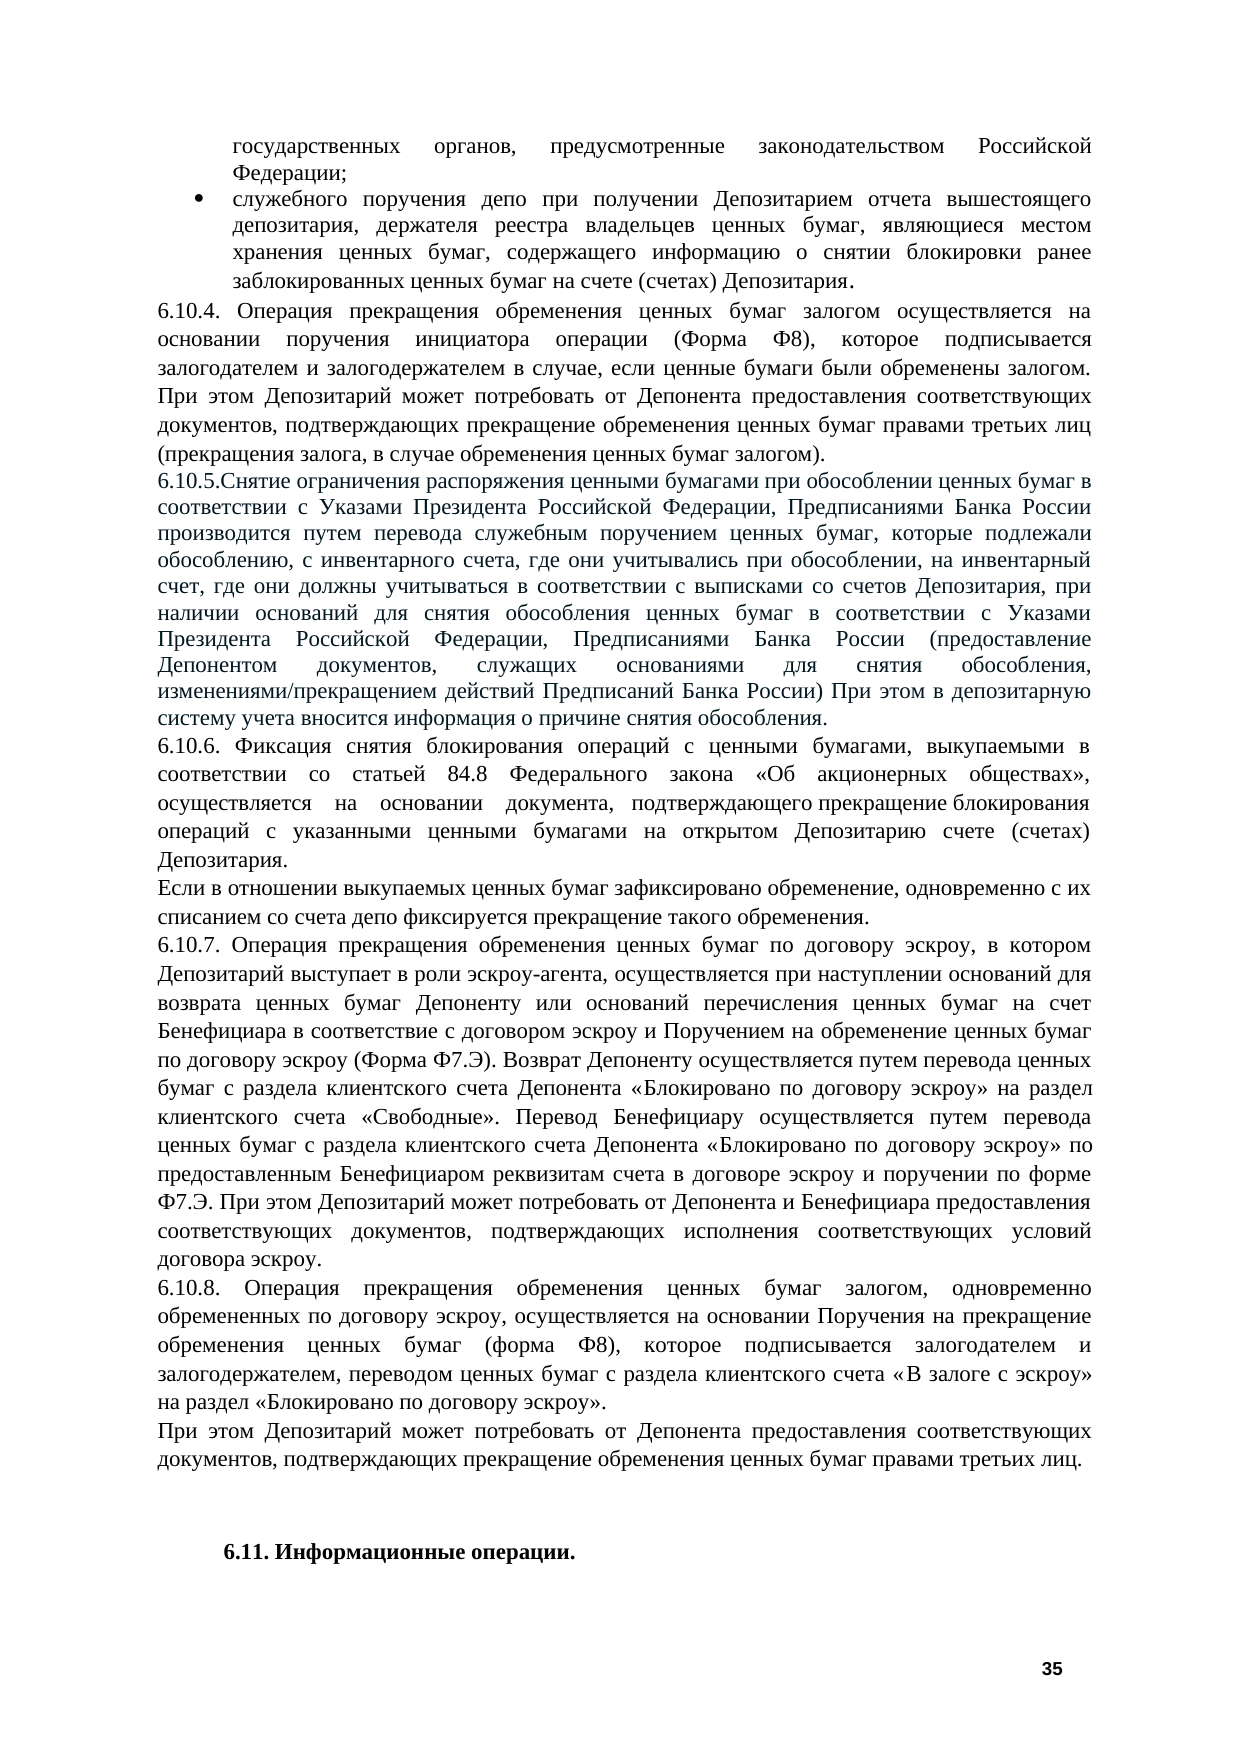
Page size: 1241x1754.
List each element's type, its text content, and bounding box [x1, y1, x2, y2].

text 6.10.5.Снятие ограничения распоряжения ценными бумагами при обособлении ценных бумаг в соответствии с Указами Президента Российской Федерации, Предписаниями Банка России производится путем перевода служебным поручением ценных бумаг, которые подлежали обособлению, с инвентарного счета, где они учитывались при обособлении, на инвентарный счет, где они должны учитываться в соответствии с выписками со счетов Депозитария, при наличии оснований для снятия обособления ценных бумаг в соответствии с Указами Президента Российской Федерации, Предписаниями Банка России (предоставление Депонентом документов, служащих основаниями для снятия обособления, изменениями/прекращением действий Предписаний Банка России) При этом в депозитарную систему учета вносится информация о причине снятия обособления. [157, 467, 1093, 730]
text 6.10.8. Операция прекращения обременения ценных бумаг залогом, одновременно обремененных по договору эскроу, осуществляется на основании Поручения на прекращение обременения ценных бумаг (форма Ф8), которое подписывается залогодателем и залогодержателем, переводом ценных бумаг с раздела клиентского счета «В залоге с эскроу» на раздел «Блокировано по договору эскроу». [157, 1273, 1093, 1415]
text 6.10.4. Операция прекращения обременения ценных бумаг залогом осуществляется на основании поручения инициатора операции (Форма Ф8), которое подписывается залогодателем и залогодержателем в случае, если ценные бумаги были обременены залогом. При этом Депозитарий может потребовать от Депонента предоставления соответствующих документов, подтверждающих прекращение обременения ценных бумаг правами третьих лиц (прекращения залога, в случае обременения ценных бумаг залогом). [157, 296, 1093, 467]
text При этом Депозитарий может потребовать от Депонента предоставления соответствующих документов, подтверждающих прекращение обременения ценных бумаг правами третьих лиц. [157, 1415, 1093, 1472]
list служебного поручения депо при получении Депозитарием отчета вышестоящего депозитария, держателя реестра владельцев ценных бумаг, являющиеся местом хранения ценных бумаг, содержащего информацию о снятии блокировки ранее заблокированных ценных бумаг на счете (счетах) Депозитария. [195, 185, 1093, 296]
text 6.10.6. Фиксация снятия блокирования операций с ценными бумагами, выкупаемыми в соответствии со статьей 84.8 Федерального закона «Об акционерных обществах», осуществляется на основании документа, подтверждающего прекращение блокирования операций с указанными ценными бумагами на открытом Депозитарию счете (счетах) Депозитария. [157, 730, 1091, 873]
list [195, 132, 1093, 185]
text 6.10.7. Операция прекращения обременения ценных бумаг по договору эскроу, в котором Депозитарий выступает в роли эскроу-агента, осуществляется при наступлении оснований для возврата ценных бумаг Депоненту или оснований перечисления ценных бумаг на счет Бенефициара в соответствие с договором эскроу и Поручением на обременение ценных бумаг по договору эскроу (Форма Ф7.Э). Возврат Депоненту осуществляется путем перевода ценных бумаг с раздела клиентского счета Депонента «Блокировано по договору эскроу» на раздел клиентского счета «Свободные». Перевод Бенефициару осуществляется путем перевода ценных бумаг с раздела клиентского счета Депонента «Блокировано по договору эскроу» по предоставленным Бенефициаром реквизитам счета в договоре эскроу и поручении по форме Ф7.Э. При этом Депозитарий может потребовать от Депонента и Бенефициара предоставления соответствующих документов, подтверждающих исполнения соответствующих условий договора эскроу. [157, 930, 1093, 1273]
text Если в отношении выкупаемых ценных бумаг зафиксировано обременение, одновременно с их списанием со счета депо фиксируется прекращение такого обременения. [157, 873, 1093, 930]
text 6.11. Информационные операции. [223, 1538, 1093, 1564]
